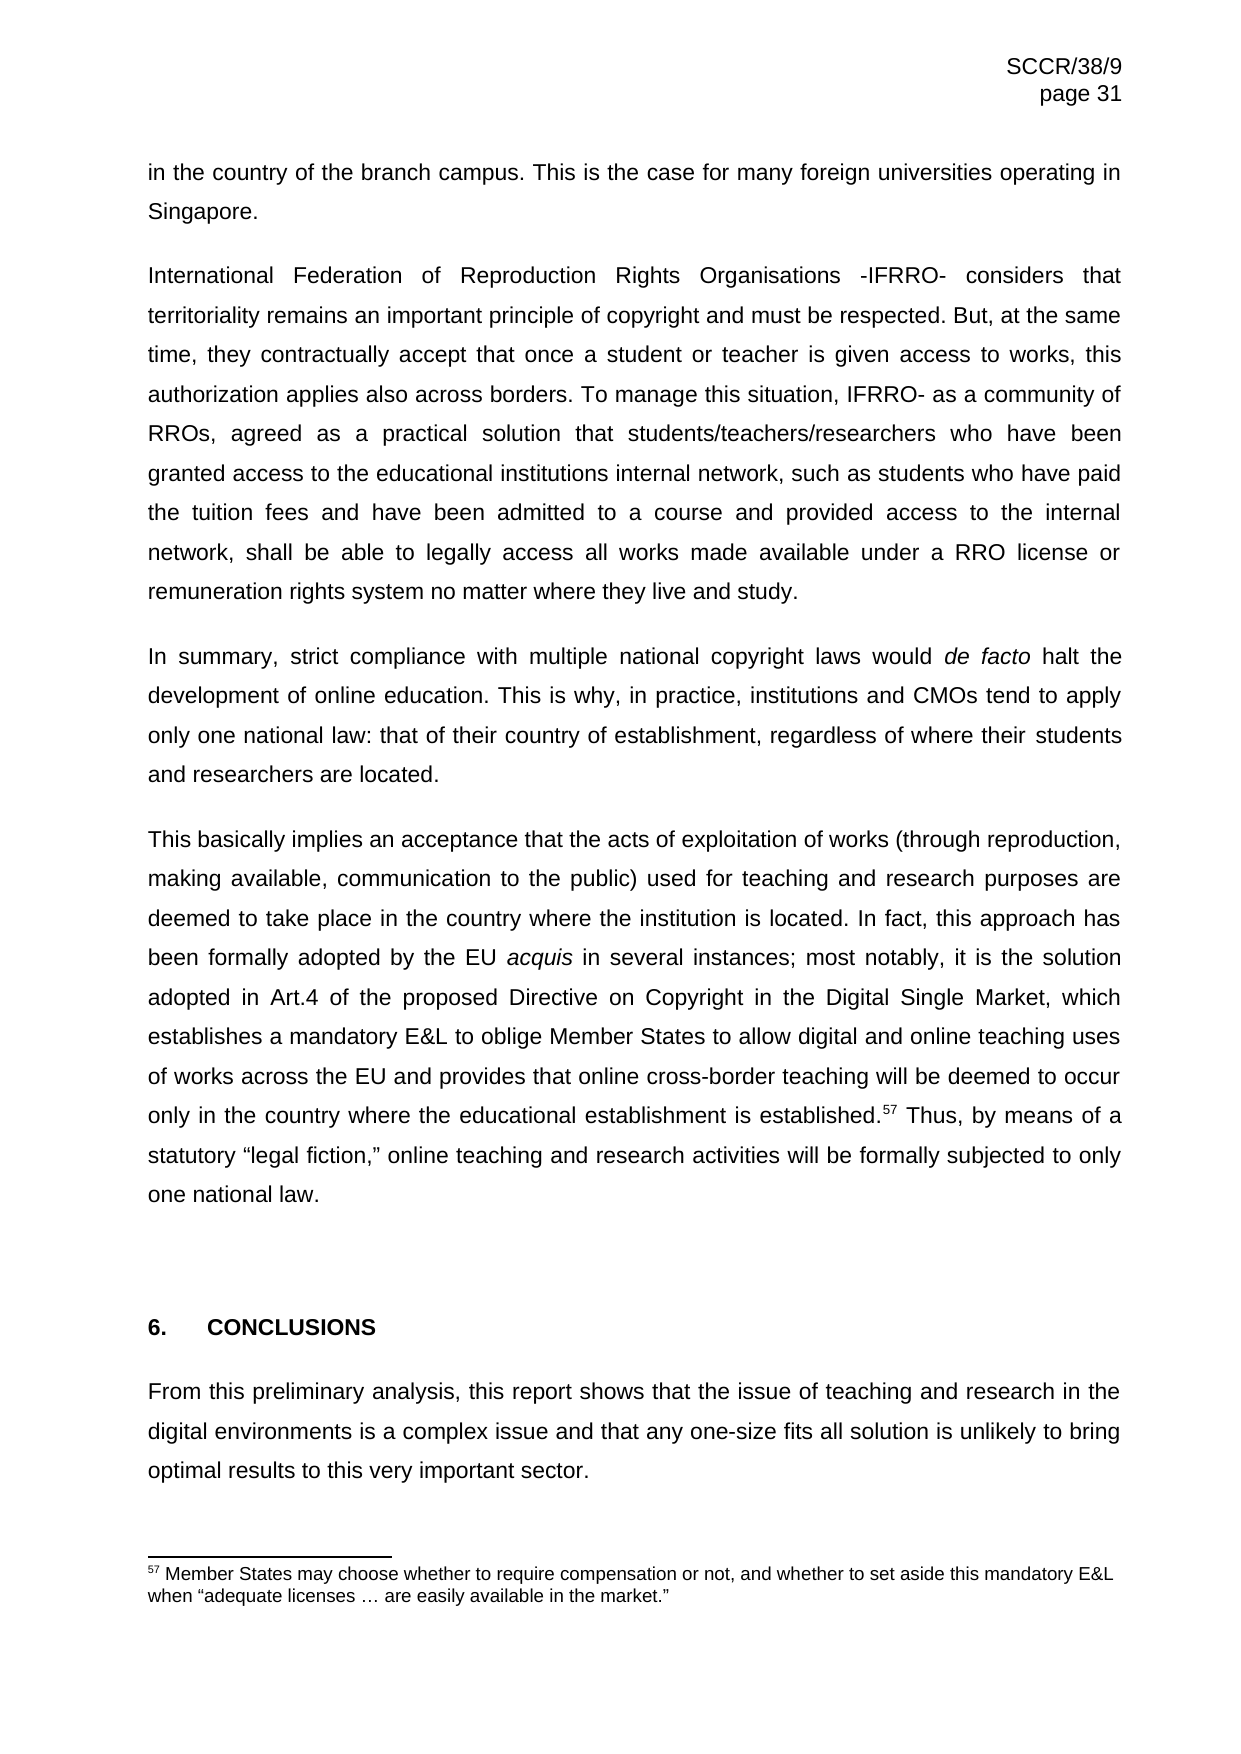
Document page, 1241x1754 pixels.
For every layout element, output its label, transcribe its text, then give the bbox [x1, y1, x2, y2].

text 6. CONCLUSIONS [148, 1314, 1122, 1340]
text In summary, strict compliance with multiple national copyright laws would de facto halt the development of online education. This is why, in practice, institutions and CMOs tend to apply only one national law: that of their country of establishment, regardless of where their students and researchers are located. [148, 643, 1122, 788]
text From this preliminary analysis, this report shows that the issue of teaching and research in the digital environments is a complex issue and that any one-size fits all solution is unlikely to bring optimal results to this very important sector. [148, 1378, 1122, 1483]
text This basically implies an acceptance that the acts of exploitation of works (through reproduction, making available, communication to the public) used for teaching and research purposes are deemed to take place in the country where the institution is located. In fact, this approach has been formally adopted by the EU acquis in several instances; most notably, it is the solution adopted in Art.4 of the proposed Directive on Copyright in the Digital Single Market, which establishes a mandatory E&L to oblige Member States to allow digital and online teaching uses of works across the EU and provides that online cross-border teaching will be deemed to occur only in the country where the educational establishment is established. Thus, by means of a statutory “legal fiction,” online teaching and research activities will be formally subjected to only one national law. [148, 826, 1122, 1207]
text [148, 158, 1122, 224]
text International Federation of Reproduction Rights Organisations -IFRRO- considers that territoriality remains an important principle of copyright and must be respected. But, at the same time, they contractually accept that once a student or teacher is given access to works, this authorization applies also across borders. To manage this situation, IFRRO- as a community of RROs, agreed as a practical solution that students/teachers/researchers who have been granted access to the educational institutions internal network, such as students who have paid the tuition fees and have been admitted to a course and provided access to the internal network, shall be able to legally access all works made available under a RRO license or remuneration rights system no matter where they live and study. [148, 262, 1122, 605]
